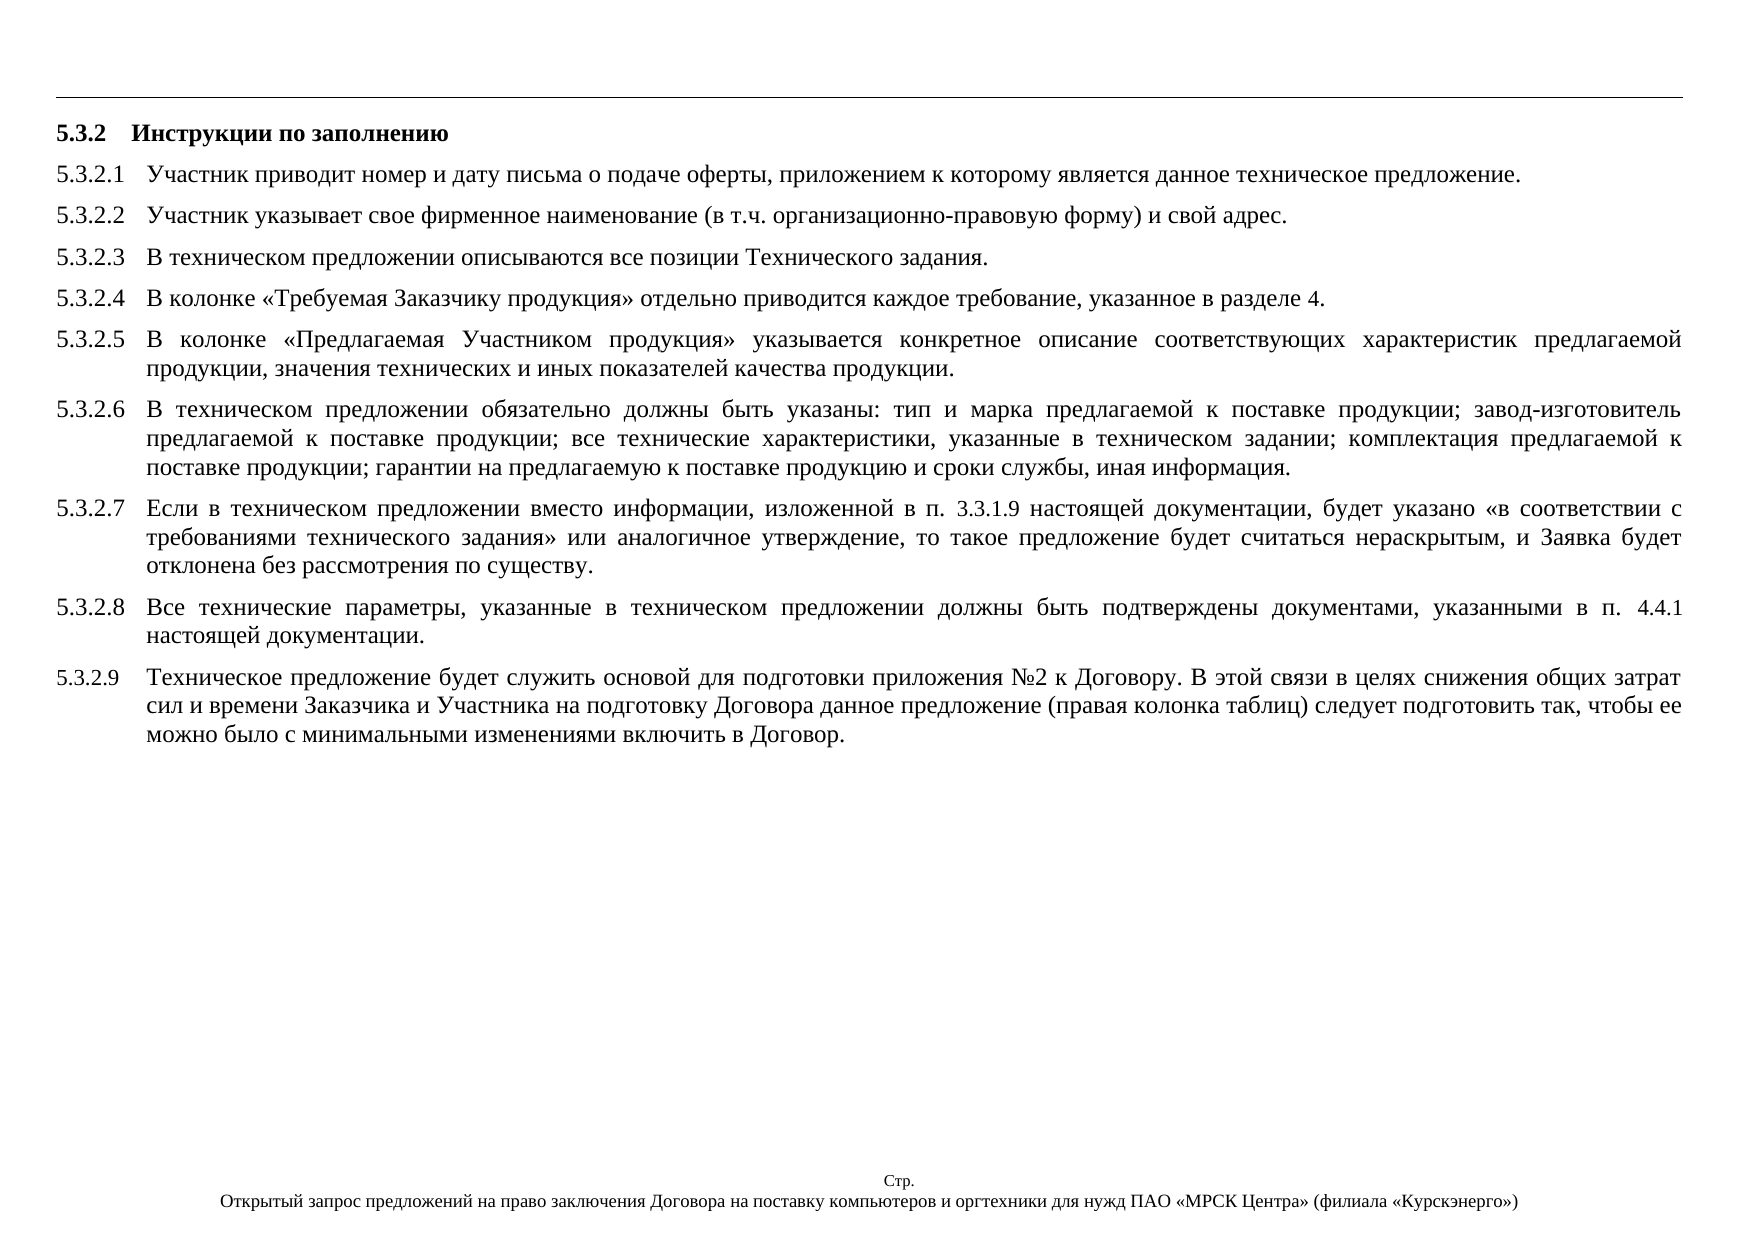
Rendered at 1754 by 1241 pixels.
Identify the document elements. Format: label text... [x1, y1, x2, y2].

list Техническое предложение будет служить основой для подготовки приложения №2 к Договору. В этой связи в целях снижения общих затрат сил и времени Заказчика и Участника на подготовку Договора данное предложение (правая колонка таблиц) следует подготовить так, чтобы ее можно было с минимальными изменениями включить в Договор. [56, 662, 1683, 748]
list В техническом предложении описываются все позиции Технического задания. [56, 242, 1683, 271]
subtitle Инструкции по заполнению [56, 118, 1683, 147]
list Все технические параметры, указанные в техническом предложении должны быть подтверждены документами, указанными в п. 4.4.1 настоящей документации. [56, 592, 1683, 649]
list Участник приводит номер и дату письма о подаче оферты, приложением к которому является данное техническое предложение. [56, 159, 1683, 188]
list В колонке «Требуемая Заказчику продукция» отдельно приводится каждое требование, указанное в разделе 4. [56, 283, 1683, 312]
list Если в техническом предложении вместо информации, изложенной в п. 3.3.1.9 настоящей документации, будет указано «в соответствии с требованиями технического задания» или аналогичное утверждение, то такое предложение будет считаться нераскрытым, и Заявка будет отклонена без рассмотрения по существу. [56, 493, 1683, 579]
list В техническом предложении обязательно должны быть указаны: тип и марка предлагаемой к поставке продукции; завод-изготовитель предлагаемой к поставке продукции; все технические характеристики, указанные в техническом задании; комплектация предлагаемой к поставке продукции; гарантии на предлагаемую к поставке продукцию и сроки службы, иная информация. [56, 394, 1683, 481]
list Участник указывает свое фирменное наименование (в т.ч. организационно-правовую форму) и свой адрес. [56, 201, 1683, 229]
list В колонке «Предлагаемая Участником продукция» указывается конкретное описание соответствующих характеристик предлагаемой продукции, значения технических и иных показателей качества продукции. [56, 324, 1683, 382]
